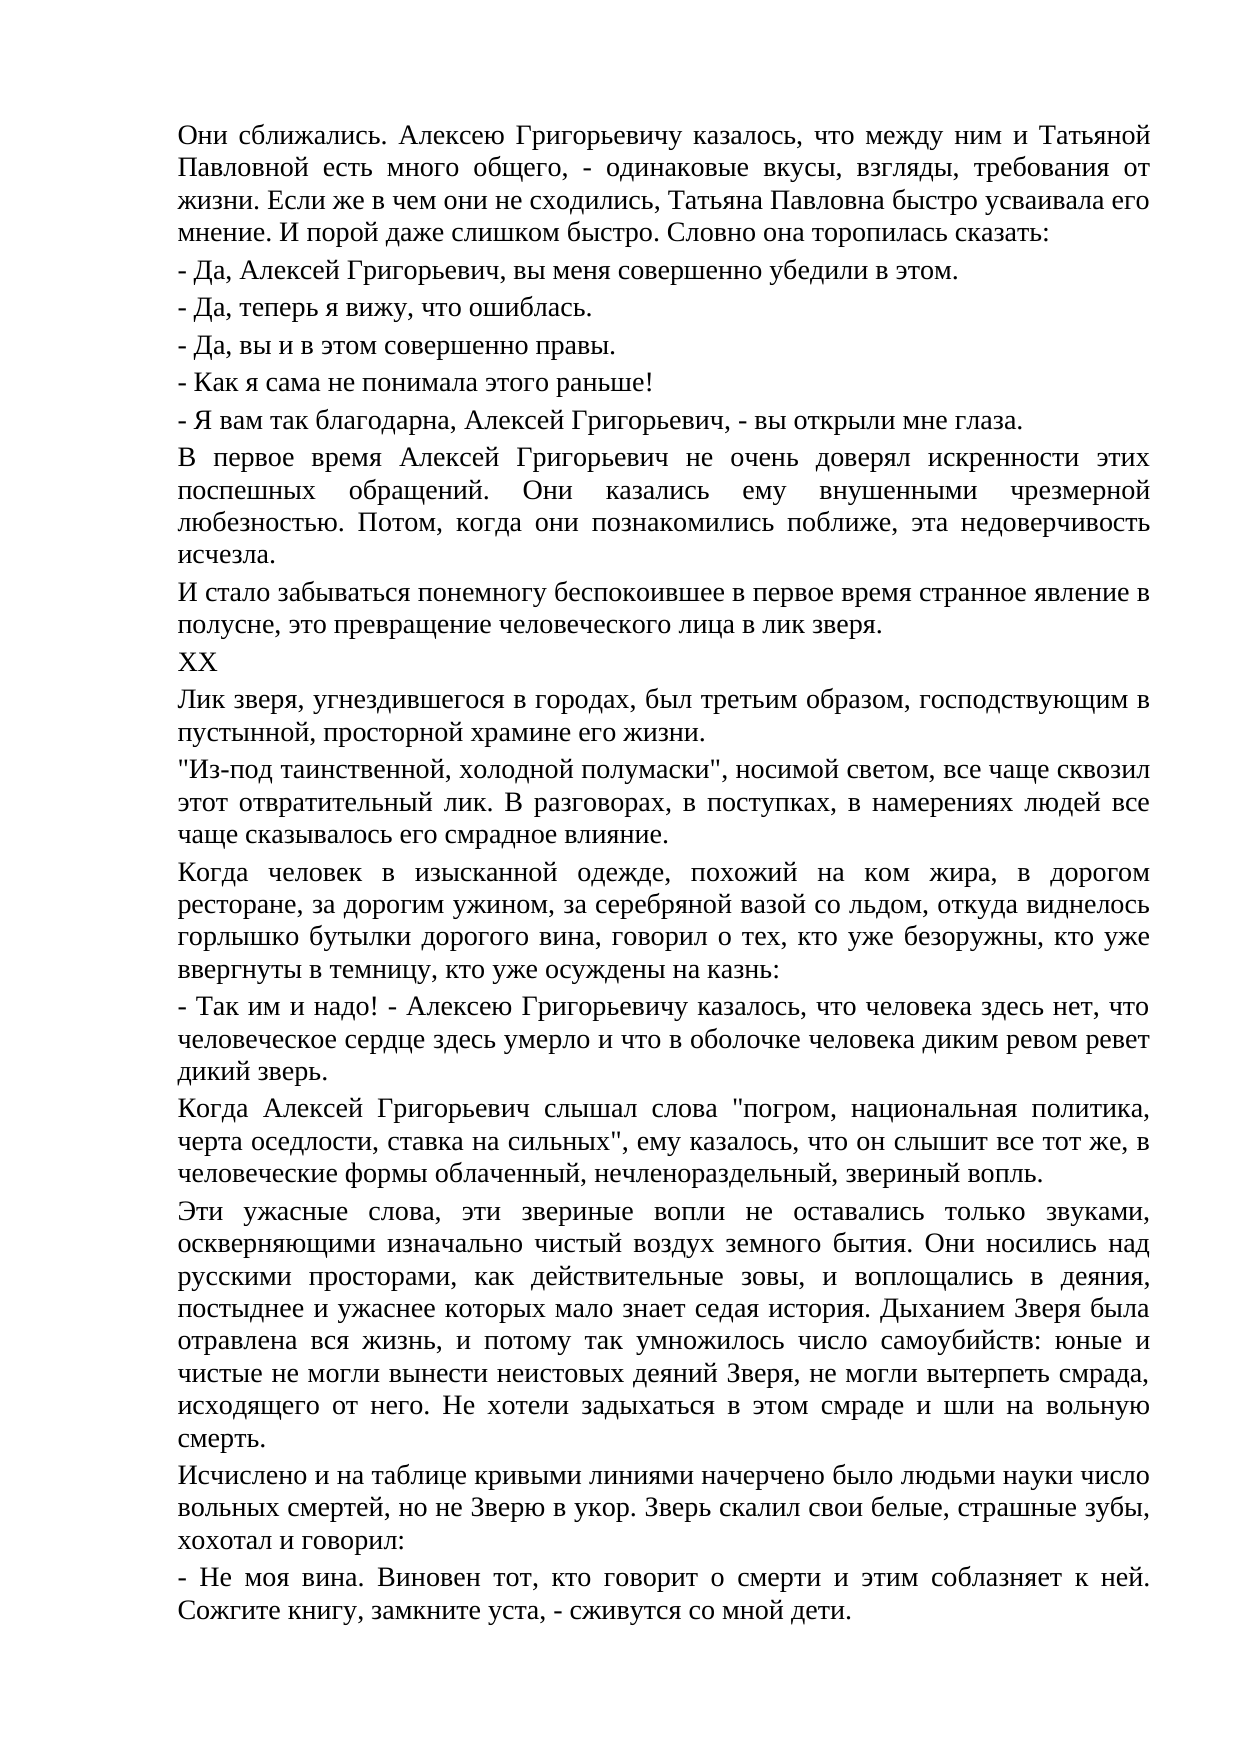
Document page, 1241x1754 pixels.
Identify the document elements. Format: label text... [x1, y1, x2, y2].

text "Из-под таинственной, холодной полумаски", носимой светом, все чаще сквозил этот отвратительный лик. В разговорах, в поступках, в намерениях людей все чаще сказывалось его смрадное влияние. [177, 752, 1152, 849]
text - Не моя вина. Виновен тот, кто говорит о смерти и этим соблазняет к ней. Сожгите книгу, замкните уста, - сживутся со мной дети. [177, 1560, 1152, 1625]
text Когда человек в изысканной одежде, похожий на ком жира, в дорогом ресторане, за дорогим ужином, за серебряной вазой со льдом, откуда виднелось горлышко бутылки дорогого вина, говорил о тех, кто уже безоружны, кто уже ввергнуты в темницу, кто уже осуждены на казнь: [177, 854, 1152, 984]
text Эти ужасные слова, эти звериные вопли не оставались только звуками, оскверняющими изначально чистый воздух земного бытия. Они носились над русскими просторами, как действительные зовы, и воплощались в деяния, постыднее и ужаснее которых мало знает седая история. Дыханием Зверя была отравлена вся жизнь, и потому так умножилось число самоубийств: юные и чистые не могли вынести неистовых деяний Зверя, не могли вытерпеть смрада, исходящего от него. Не хотели задыхаться в этом смраде и шли на вольную смерть. [177, 1194, 1152, 1453]
text Когда Алексей Григорьевич слышал слова "погром, национальная политика, черта оседлости, ставка на сильных", ему казалось, что он слышит все тот же, в человеческие формы облаченный, нечленораздельный, звериный вопль. [177, 1092, 1152, 1189]
text - Да, теперь я вижу, что ошиблась. [177, 290, 1152, 323]
text XX [177, 645, 1152, 677]
text И стало забываться понемногу беспокоившее в первое время странное явление в полусне, это превращение человеческого лица в лик зверя. [177, 575, 1152, 640]
text - Как я сама не понимала этого раньше! [177, 365, 1152, 398]
text Они сближались. Алексею Григорьевичу казалось, что между ним и Татьяной Павловной есть много общего, - одинаковые вкусы, взгляды, требования от жизни. Если же в чем они не сходились, Татьяна Павловна быстро усваивала его мнение. И порой даже слишком быстро. Словно она торопилась сказать: [177, 118, 1152, 248]
text Лик зверя, угнездившегося в городах, был третьим образом, господствующим в пустынной, просторной храмине его жизни. [177, 682, 1152, 747]
text - Так им и надо! - Алексею Григорьевичу казалось, что человека здесь нет, что человеческое сердце здесь умерло и что в оболочке человека диким ревом ревет дикий зверь. [177, 989, 1152, 1086]
text В первое время Алексей Григорьевич не очень доверял искренности этих поспешных обращений. Они казались ему внушенными чрезмерной любезностью. Потом, когда они познакомились поближе, эта недоверчивость исчезла. [177, 440, 1152, 570]
text - Да, Алексей Григорьевич, вы меня совершенно убедили в этом. [177, 253, 1152, 285]
text Исчислено и на таблице кривыми линиями начерчено было людьми науки число вольных смертей, но не Зверю в укор. Зверь скалил свои белые, страшные зубы, хохотал и говорил: [177, 1458, 1152, 1555]
text - Я вам так благодарна, Алексей Григорьевич, - вы открыли мне глаза. [177, 403, 1152, 435]
text - Да, вы и в этом совершенно правы. [177, 328, 1152, 360]
